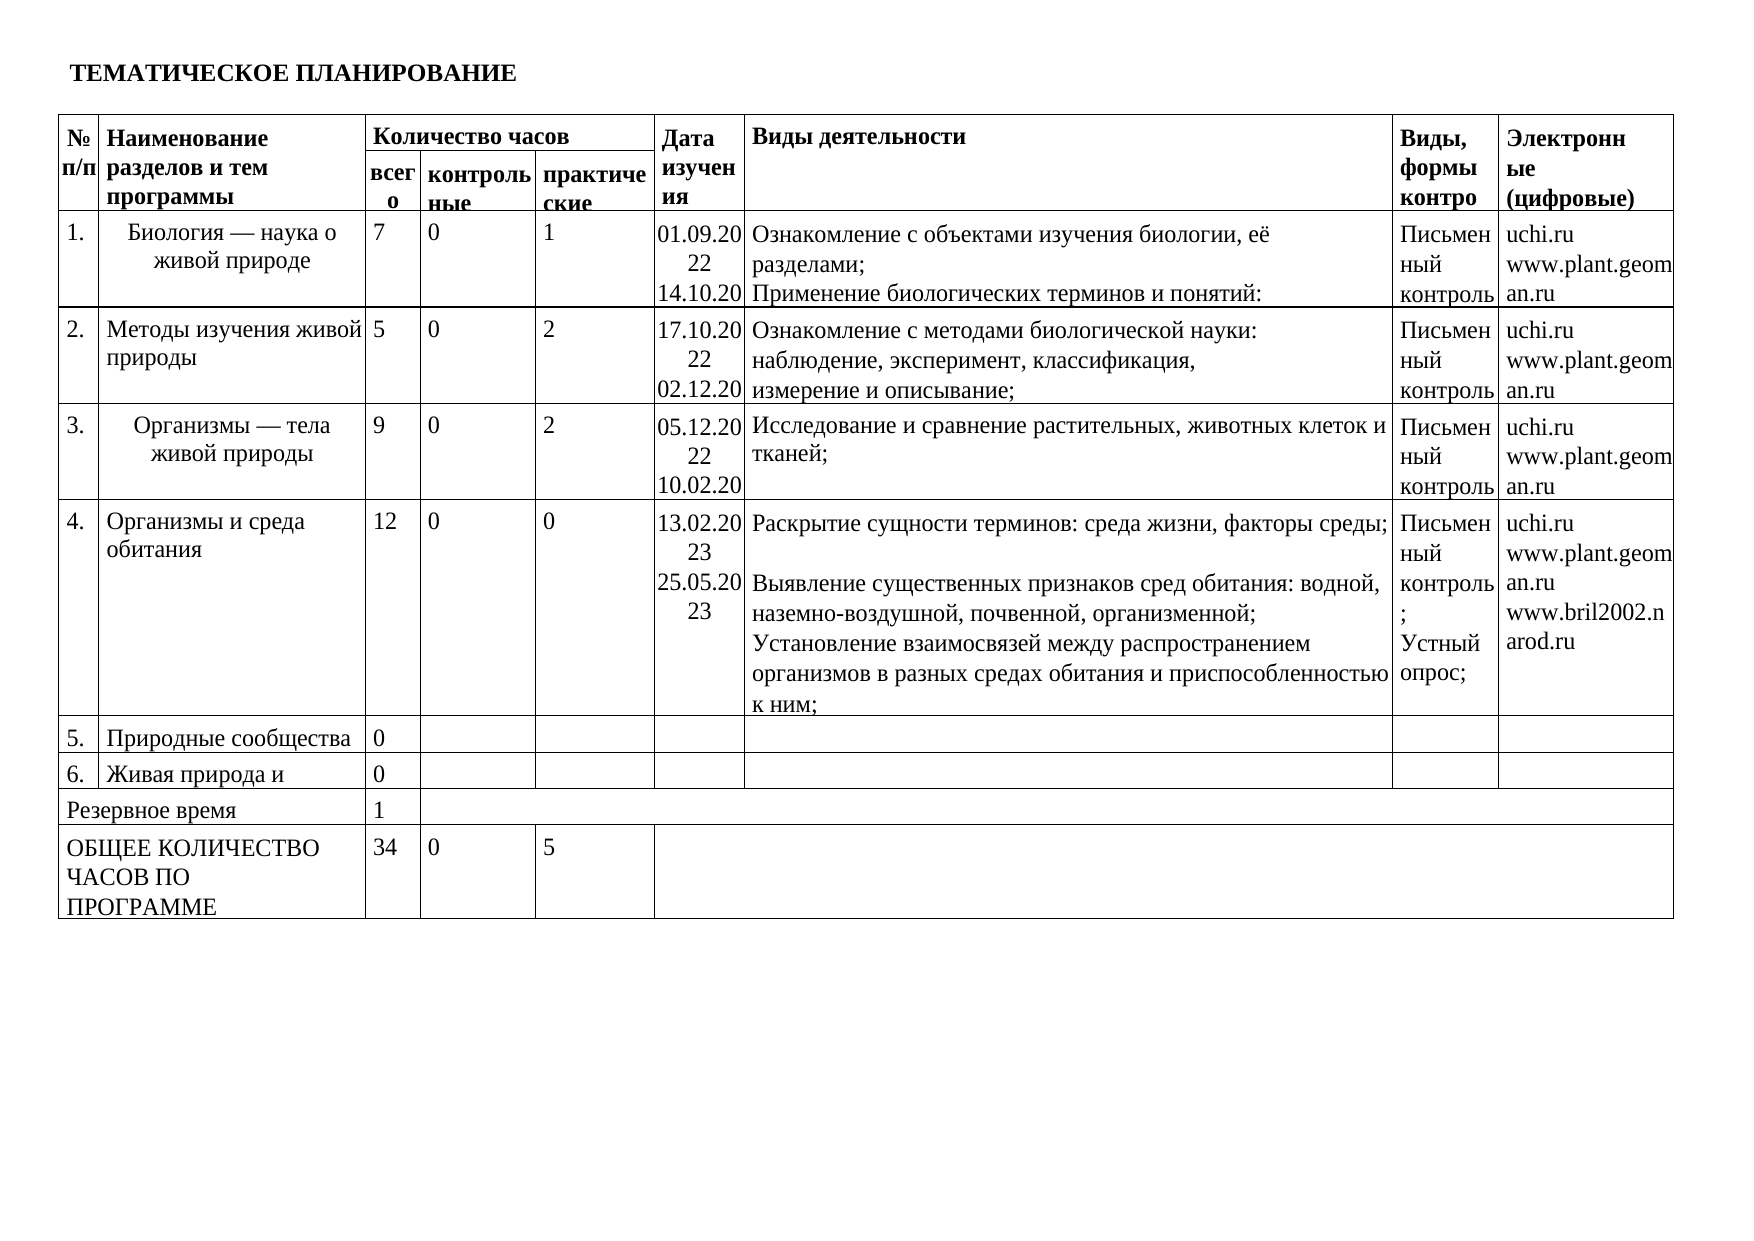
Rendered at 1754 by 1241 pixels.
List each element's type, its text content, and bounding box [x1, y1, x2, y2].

table_header Электронные (цифровые) образовательные ресурсы [1499, 115, 1673, 210]
table_cell Резервное время [59, 789, 365, 824]
table_cell Исследование и сравнение растительных, животных клеток и тканей; [745, 404, 1392, 499]
table_cell uchi.ru www.plant.geoman.ru www.bril2002.narod.ru [1499, 308, 1673, 403]
table_cell 7 [366, 211, 420, 306]
table_cell Письменный контроль; Устный опрос; [1393, 211, 1498, 306]
table_header № п/п [59, 115, 98, 210]
table_cell [1499, 716, 1673, 752]
table_cell [655, 716, 744, 752]
table_cell практические работы [536, 151, 654, 210]
table_cell 0 [366, 753, 420, 788]
table_cell контрольные работы [421, 151, 535, 210]
table_cell 01.09.2022 14.10.2022 [655, 211, 744, 306]
table_cell [536, 716, 654, 752]
table_cell всего [366, 151, 420, 210]
table_cell Организмы — тела живой природы [99, 404, 365, 499]
table_cell 0 [421, 211, 535, 306]
table_cell uchi.ru www.plant.geoman.ru www.bril2002.narod.ru [1499, 404, 1673, 499]
table_cell 6. [59, 753, 98, 788]
table_cell Ознакомление с объектами изучения биологии, её разделами; Применение биологических терминов и понятий: живые тела, биология, экология, цитология, анатомия, физиология и др.; [745, 211, 1392, 306]
table_cell 0 [421, 825, 535, 917]
table_header Виды деятельности [745, 115, 1392, 210]
table_cell Письменный контроль; Устный опрос; [1393, 500, 1498, 715]
table_cell 05.12.2022 10.02.2023 [655, 404, 744, 499]
table_cell [745, 716, 1392, 752]
table_cell 1 [366, 789, 420, 824]
table_cell 2 [536, 404, 654, 499]
table_cell [421, 716, 535, 752]
table_cell [1393, 753, 1498, 788]
table_cell 3. [59, 404, 98, 499]
table_cell 12 [366, 500, 420, 715]
table_header Наименование разделов и тем программы [99, 115, 365, 210]
table_cell Раскрытие сущности терминов: среда жизни, факторы среды; Выявление существенных признаков сред обитания: водной, наземно-воздушной, почвенной, организменной; Установление взаимосвязей между распространением организмов в разных средах обитания и приспособленностью к ним; Объяснение появления приспособлений к среде обитания: обтекаемая форма тела, наличие чешуи и плавников у рыб, крепкий крючковидный клюв и острые, загнутые когти у хищных птиц и др.; Сравнение внешнего вида организмов на натуральных объектах, по таблицам, схемам, описаниям; [745, 500, 1392, 715]
table_cell Организмы и среда обитания [99, 500, 365, 715]
table_cell 5 [536, 825, 654, 917]
table_cell [655, 825, 1673, 917]
table_cell 4. [59, 500, 98, 715]
table_cell [1393, 716, 1498, 752]
table_cell 2. [59, 308, 98, 403]
text ТЕМАТИЧЕСКОЕ ПЛАНИРОВАНИЕ [69, 59, 1687, 87]
table_cell Методы изучения живой природы [99, 308, 365, 403]
table_cell [421, 789, 1673, 824]
table_cell [421, 753, 535, 788]
table_cell [655, 753, 744, 788]
table_cell 0 [421, 404, 535, 499]
table_cell 0 [421, 308, 535, 403]
table_header Виды, формы контроля [1393, 115, 1498, 210]
table_cell [1499, 753, 1673, 788]
table_cell 1 [536, 211, 654, 306]
table_cell 0 [421, 500, 535, 715]
table_cell Живая природа и человек [99, 753, 365, 788]
table_cell 9 [366, 404, 420, 499]
table_cell 0 [366, 716, 420, 752]
table_cell 1. [59, 211, 98, 306]
table_cell [536, 753, 654, 788]
table_cell 0 [536, 500, 654, 715]
table_cell Письменный контроль; Устный опрос; [1393, 404, 1498, 499]
table_cell 34 [366, 825, 420, 917]
table_cell Ознакомление с методами биологической науки: наблюдение, эксперимент, классификация, измерение и описывание; Ознакомление с правилами работы с увеличительными приборами; [745, 308, 1392, 403]
table_cell uchi.ru www.plant.geoman.ru www.bril2002.narod.ru [1499, 211, 1673, 306]
table_cell ОБЩЕЕ КОЛИЧЕСТВО ЧАСОВ ПО ПРОГРАММЕ [59, 825, 365, 917]
table_cell Биология — наука о живой природе [99, 211, 365, 306]
table_cell uchi.ru www.plant.geoman.ru www.bril2002.narod.ru [1499, 500, 1673, 715]
table_cell 5. [59, 716, 98, 752]
table_cell 2 [536, 308, 654, 403]
table_cell 5 [366, 308, 420, 403]
table_cell Письменный контроль; Устный опрос; [1393, 308, 1498, 403]
table_header Дата изучения [655, 115, 744, 210]
table_header Количество часов [366, 115, 654, 150]
table_cell 17.10.2022 02.12.2022 [655, 308, 744, 403]
table_cell [745, 753, 1392, 788]
table_cell Природные сообщества [99, 716, 365, 752]
table_cell 13.02.2023 25.05.2023 [655, 500, 744, 715]
